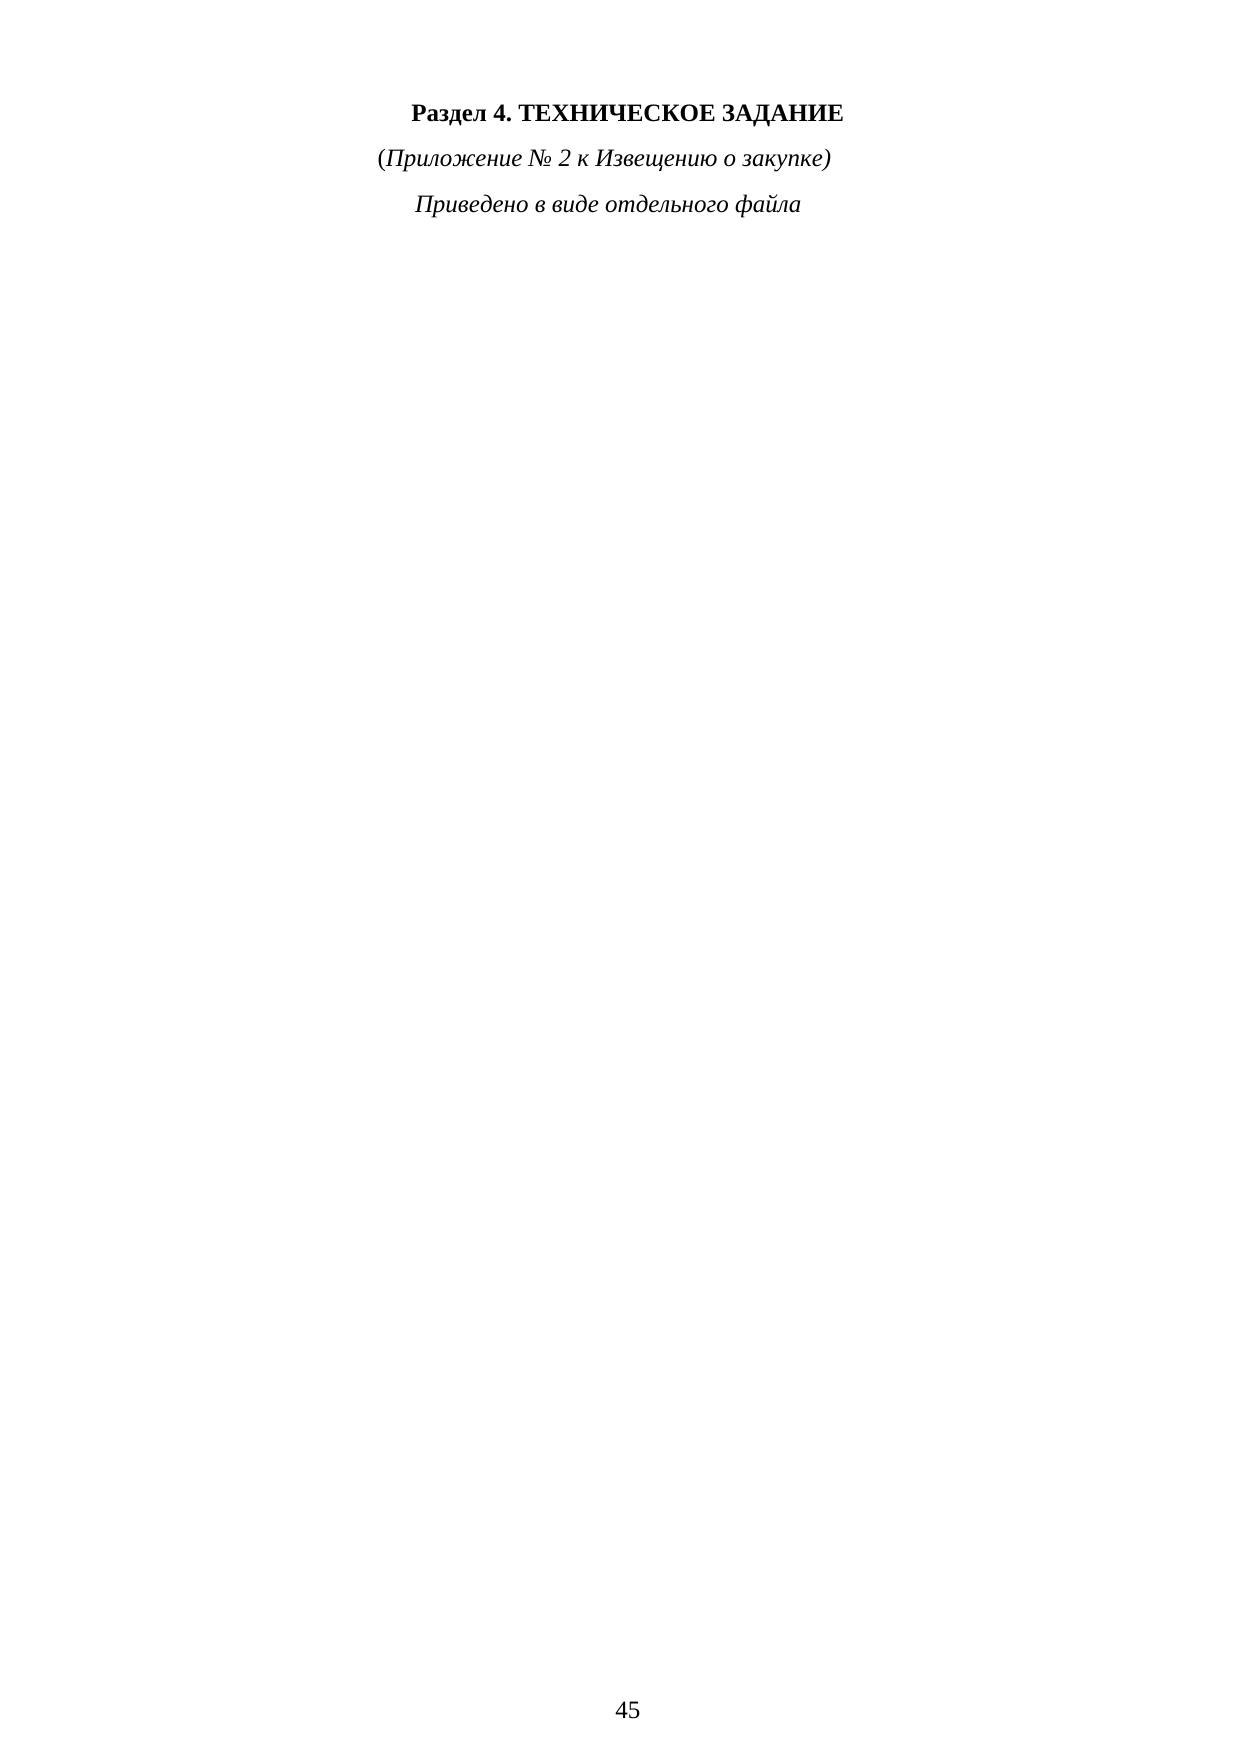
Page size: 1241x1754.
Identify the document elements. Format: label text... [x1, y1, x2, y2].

text Раздел 4. ТЕХНИЧЕСКОЕ ЗАДАНИЕ [103, 98, 1152, 127]
text (Приложение № 2 к Извещению о закупке) [103, 143, 1152, 172]
text Приведено в виде отдельного файла [103, 189, 1152, 218]
